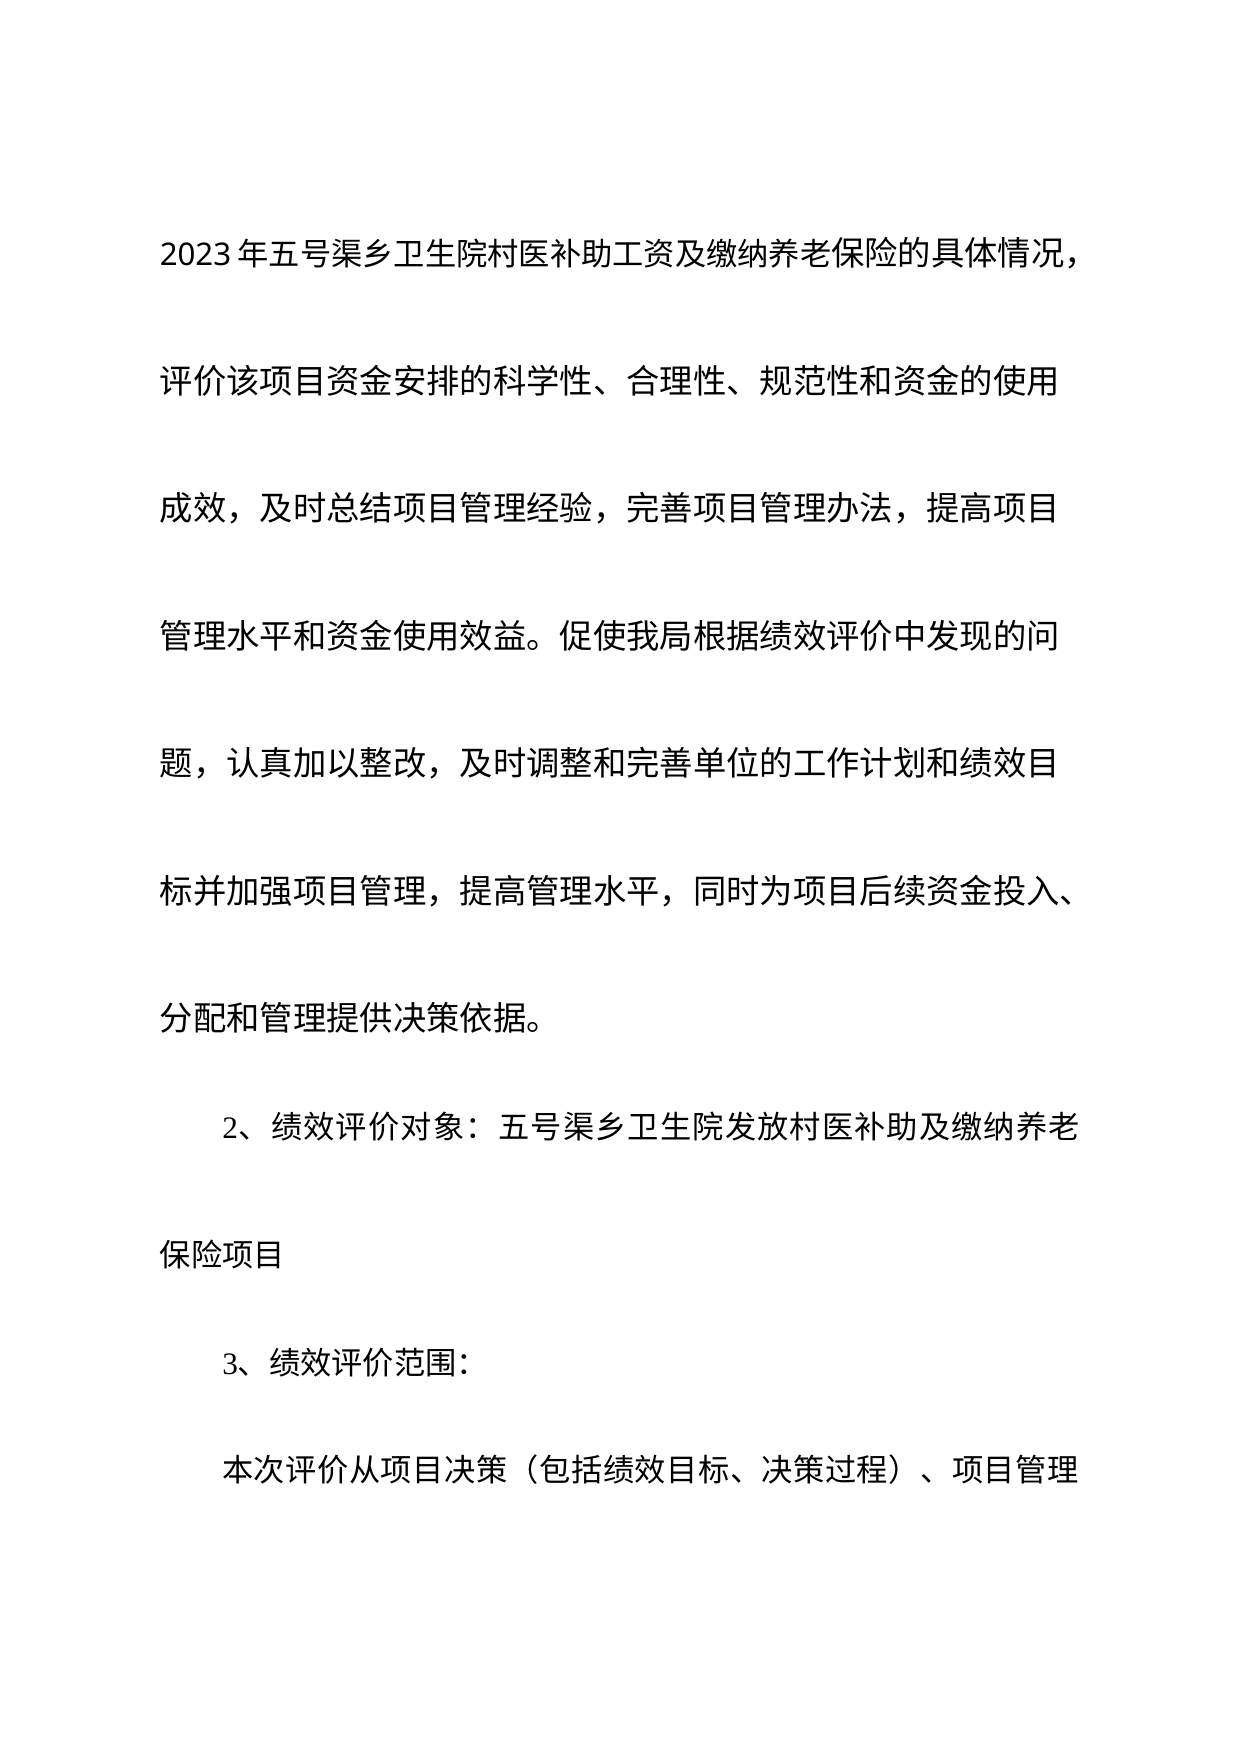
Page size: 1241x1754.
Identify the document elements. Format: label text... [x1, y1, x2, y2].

text 2、绩效评价对象：五号渠乡卫生院发放村医补助及缴纳养老保险项目 [159, 1083, 1081, 1295]
text 3、绩效评价范围： [159, 1318, 1081, 1403]
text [159, 1426, 1081, 1511]
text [159, 209, 1081, 1059]
